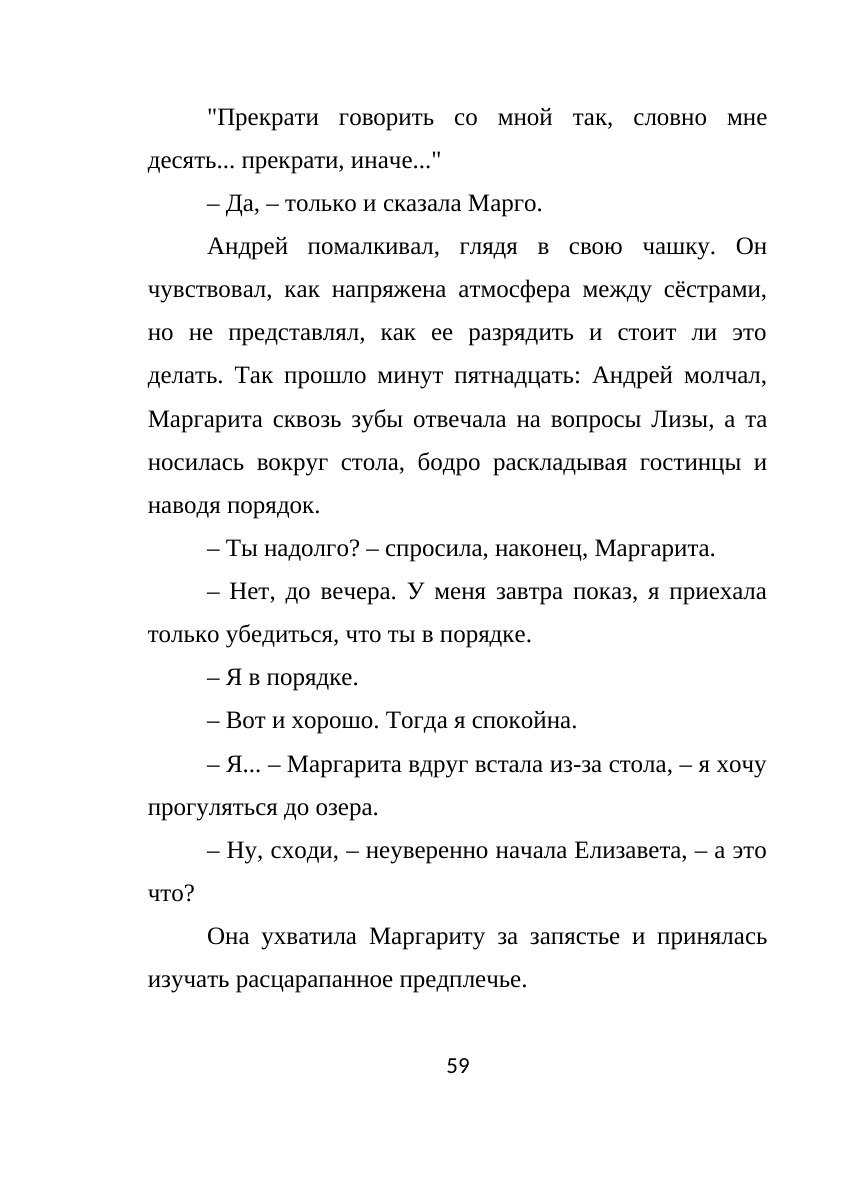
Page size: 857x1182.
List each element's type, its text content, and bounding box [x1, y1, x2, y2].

text – Ну, сходи, – неуверенно начала Елизавета, – а это что? [148, 835, 768, 907]
text – Я... – Маргарита вдруг встала из-за стола, – я хочу прогуляться до озера. [148, 749, 768, 821]
text – Ты надолго? – спросила, наконец, Маргарита. [148, 533, 768, 562]
text – Я в порядке. [148, 662, 768, 691]
text – Нет, до вечера. У меня завтра показ, я приехала только убедиться, что ты в порядке. [148, 576, 768, 648]
text – Да, – только и сказала Марго. [148, 188, 768, 217]
text Она ухватила Маргариту за запястье и принялась изучать расцарапанное предплечье. [148, 921, 768, 993]
text – Вот и хорошо. Тогда я спокойна. [148, 706, 768, 734]
text "Прекрати говорить со мной так, словно мне десять... прекрати, иначе..." [148, 102, 768, 174]
text Андрей помалкивал, глядя в свою чашку. Он чувствовал, как напряжена атмосфера между сёстрами, но не представлял, как ее разрядить и стоит ли это делать. Так прошло минут пятнадцать: Андрей молчал, Маргарита сквозь зубы отвечала на вопросы Лизы, а та носилась вокруг стола, бодро раскладывая гостинцы и наводя порядок. [148, 231, 768, 519]
